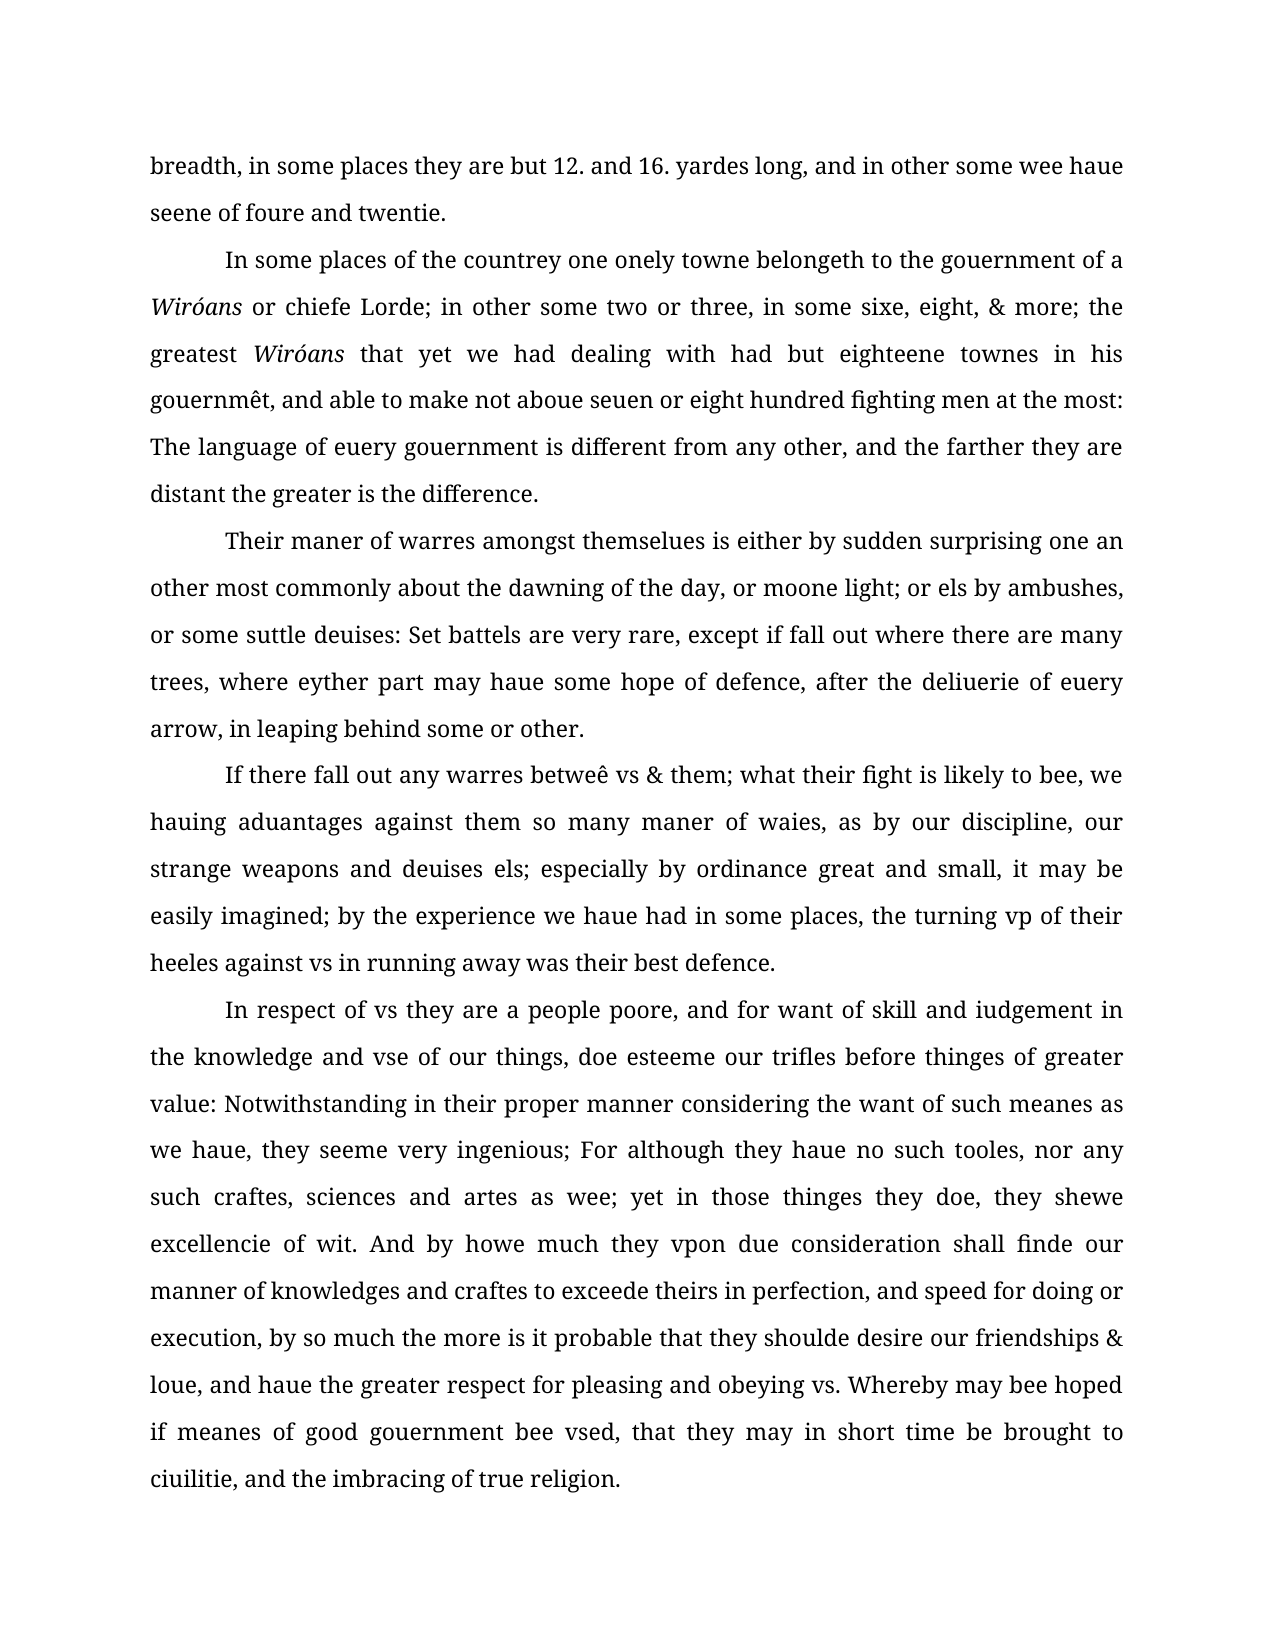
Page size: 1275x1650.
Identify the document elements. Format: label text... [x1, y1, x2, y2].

text In respect of vs they are a people poore, and for want of skill and iudgement in the knowledge and vse of our things, doe esteeme our trifles before thinges of greater value: Notwithstanding in their proper manner considering the want of such meanes as we haue, they seeme very ingenious; For although they haue no such tooles, nor any such craftes, sciences and artes as wee; yet in those thinges they doe, they shewe excellencie of wit. And by howe much they vpon due consideration shall finde our manner of knowledges and craftes to exceede theirs in perfection, and speed for doing or execution, by so much the more is it probable that they shoulde desire our friendships & loue, and haue the greater respect for pleasing and obeying vs. Whereby may bee hoped if meanes of good gouernment bee vsed, that they may in short time be brought to ciuilitie, and the imbracing of true religion. [150, 994, 1125, 1494]
text Their maner of warres amongst themselues is either by sudden surprising one an other most commonly about the dawning of the day, or moone light; or els by ambushes, or some suttle deuises: Set battels are very rare, except if fall out where there are many trees, where eyther part may haue some hope of defence, after the deliuerie of euery arrow, in leaping behind some or other. [150, 525, 1125, 744]
text If there fall out any warres betweê vs & them; what their fight is likely to bee, we hauing aduantages against them so many maner of waies, as by our discipline, our strange weapons and deuises els; especially by ordinance great and small, it may be easily imagined; by the experience we haue had in some places, the turning vp of their heeles against vs in running away was their best defence. [150, 759, 1125, 978]
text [150, 150, 1125, 228]
text In some places of the countrey one onely towne belongeth to the gouernment of a Wiróans or chiefe Lorde; in other some two or three, in some sixe, eight, & more; the greatest Wiróans that yet we had dealing with had but eighteene townes in his gouernmêt, and able to make not aboue seuen or eight hundred fighting men at the most: The language of euery gouernment is different from any other, and the farther they are distant the greater is the difference. [150, 244, 1125, 509]
